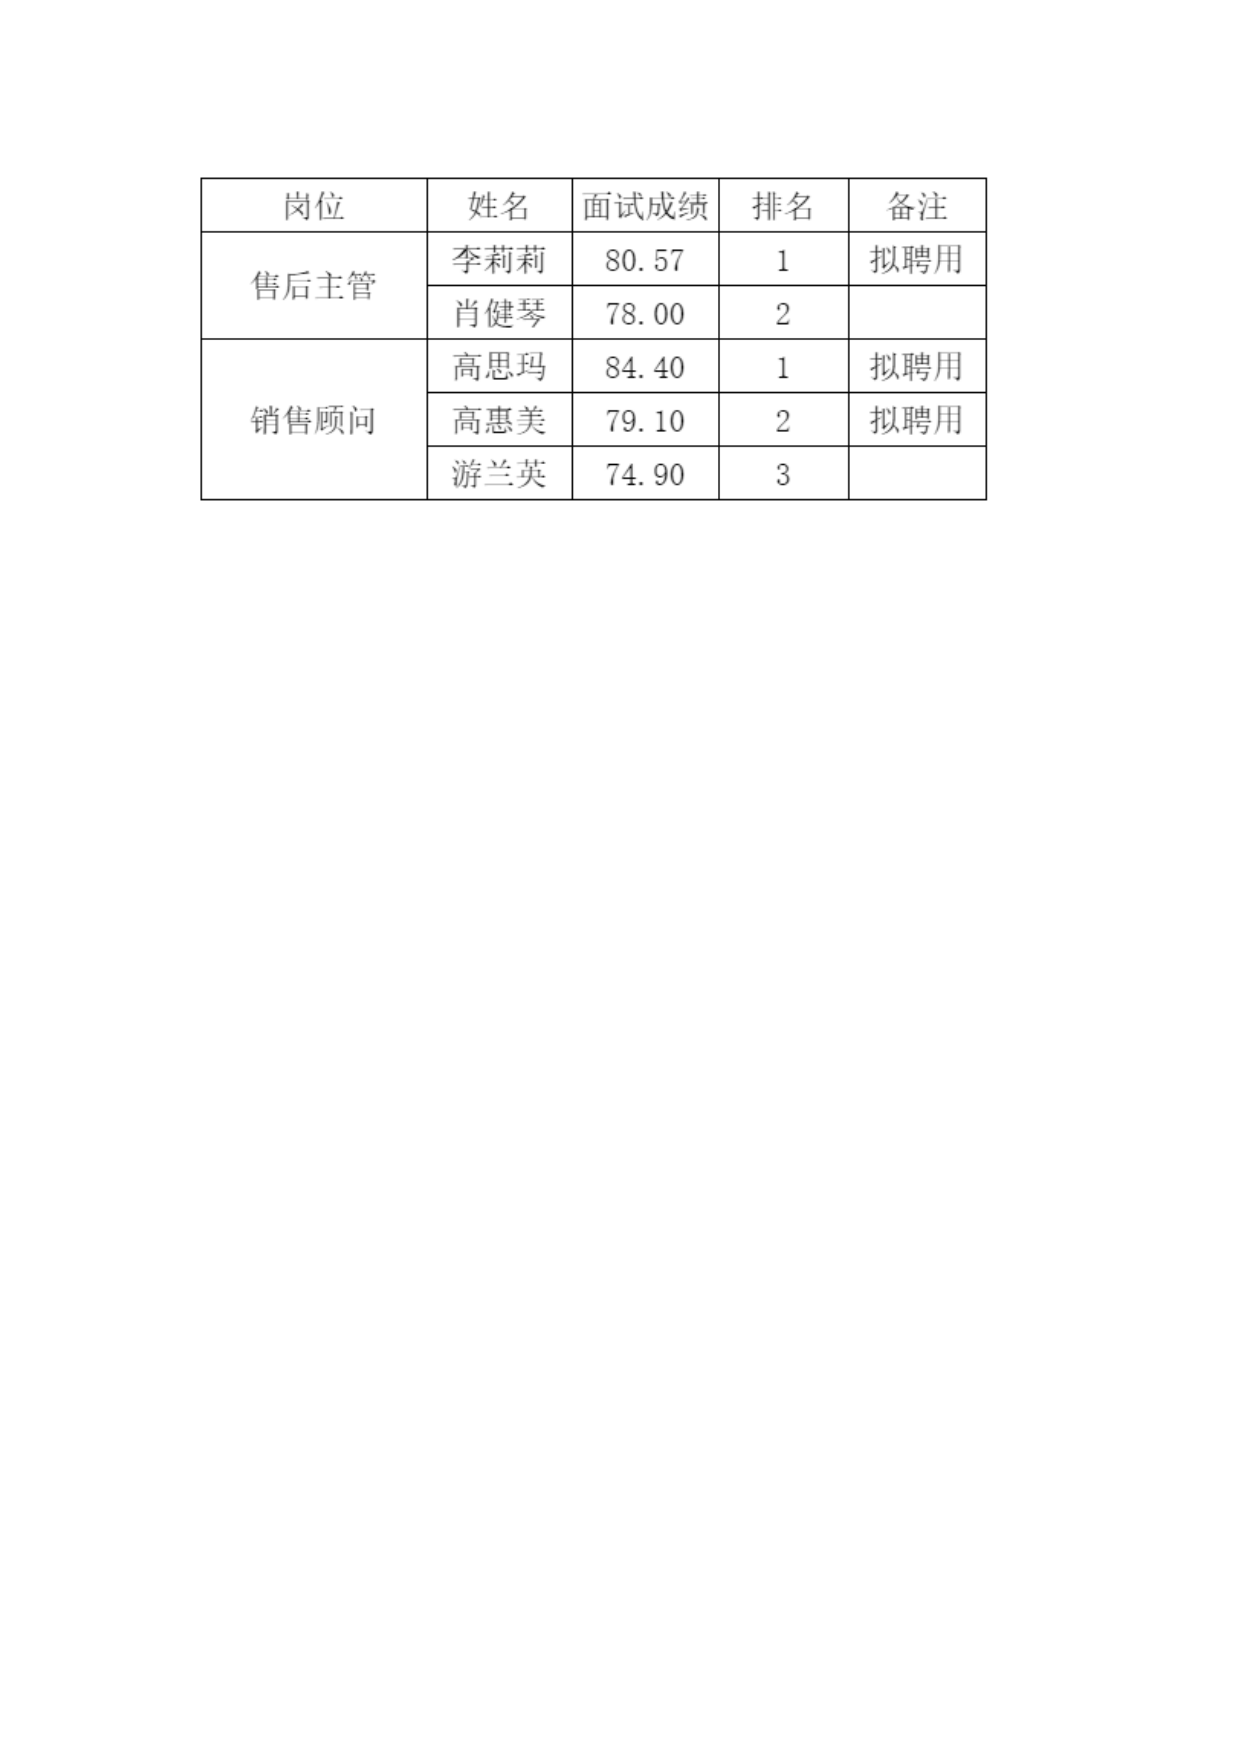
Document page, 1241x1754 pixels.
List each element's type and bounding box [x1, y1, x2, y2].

picture [187, 162, 1053, 516]
